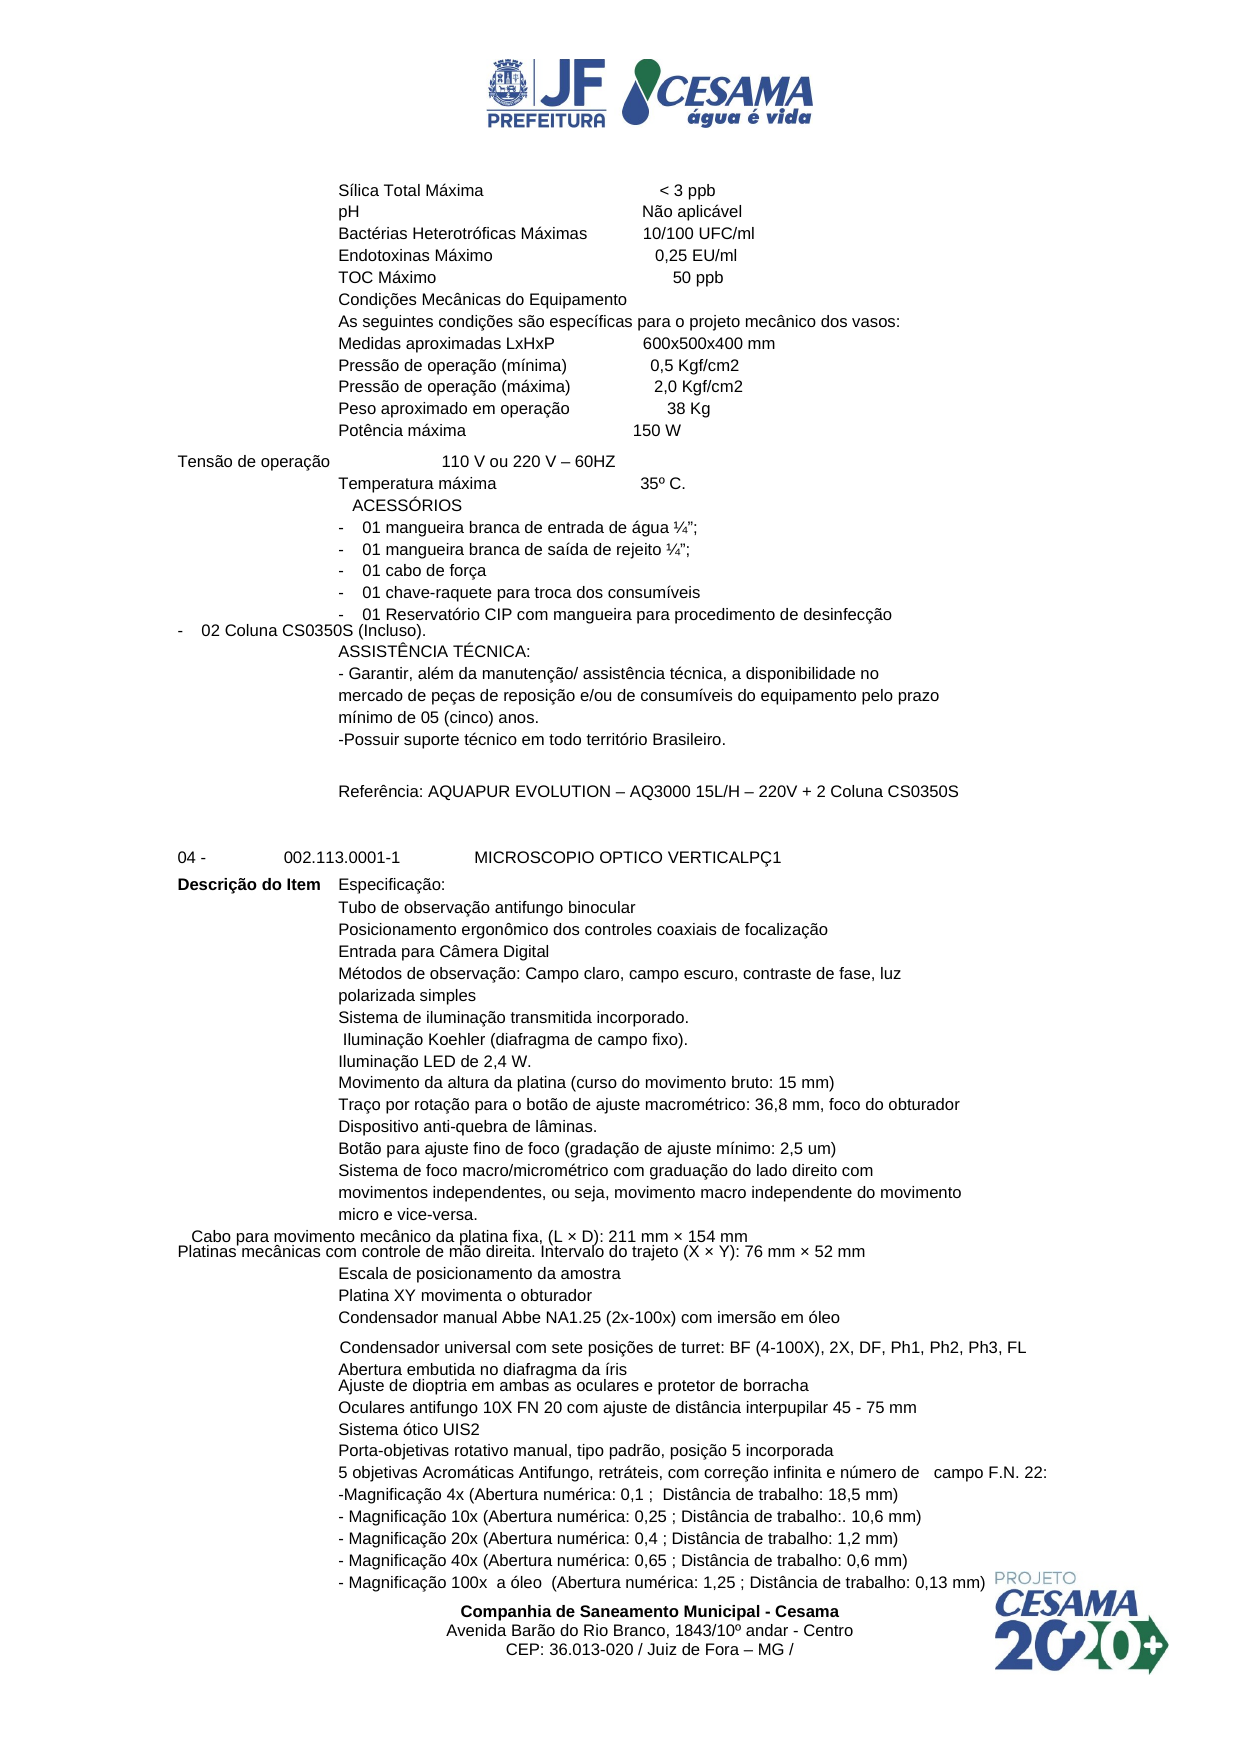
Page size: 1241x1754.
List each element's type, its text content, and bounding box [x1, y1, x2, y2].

text movimentos independentes, ou seja, movimento macro independente do movimento [177, 1186, 1122, 1201]
text Pressão de operação (máxima) 2,0 Kgf/cm2 [177, 381, 1122, 396]
text Escala de posicionamento da amostra [177, 1267, 1122, 1282]
text - Magnificação 40x (Abertura numérica: 0,65 ; Distância de trabalho: 0,6 mm) [177, 1554, 1122, 1569]
text TOC Máximo 50 ppb [177, 271, 1122, 287]
text Medidas aproximadas LxHxP 600x500x400 mm [177, 337, 1122, 352]
text Cabo para movimento mecânico da platina fixa, (L × D): 211 mm × 154 mm [177, 1230, 1122, 1245]
text ASSISTÊNCIA TÉCNICA: [177, 646, 1122, 661]
text polarizada simples [177, 989, 1122, 1004]
text Dispositivo anti-quebra de lâminas. [177, 1120, 1122, 1136]
text Endotoxinas Máximo 0,25 EU/ml [177, 249, 1122, 265]
text - Magnificação 20x (Abertura numérica: 0,4 ; Distância de trabalho: 1,2 mm) [177, 1532, 1122, 1547]
text As seguintes condições são específicas para o projeto mecânico dos vasos: [177, 315, 1122, 330]
text -Possuir suporte técnico em todo território Brasileiro. [177, 733, 1122, 748]
text Condensador universal com sete posições de turret: BF (4-100X), 2X, DF, Ph1, Ph2, Ph3, FL [177, 1342, 1122, 1357]
text Peso aproximado em operação 38 Kg [177, 402, 1122, 418]
text 5 objetivas Acromáticas Antifungo, retráteis, com correção infinita e número de campo F.N. 22: [177, 1466, 1122, 1482]
text -Magnificação 4x (Abertura numérica: 0,1 ; Distância de trabalho: 18,5 mm) [177, 1488, 1122, 1504]
picture [995, 1571, 1169, 1675]
text mercado de peças de reposição e/ou de consumíveis do equipamento pelo prazo [177, 689, 1122, 705]
text Entrada para Câmera Digital [177, 945, 1122, 961]
text - 01 Reservatório CIP com mangueira para procedimento de desinfecção [177, 608, 1122, 624]
text - Magnificação 10x (Abertura numérica: 0,25 ; Distância de trabalho:. 10,6 mm) [177, 1510, 1122, 1526]
text - Magnificação 100x a óleo (Abertura numérica: 1,25 ; Distância de trabalho: 0,13 mm) [177, 1576, 1122, 1591]
text 04 - 002.113.0001-1 MICROSCOPIO OPTICO VERTICALPÇ1 [177, 838, 1122, 870]
text Sistema de foco macro/micrométrico com graduação do lado direito com [177, 1164, 1122, 1179]
text Referência: AQUAPUR EVOLUTION – AQ3000 15L/H – 220V + 2 Coluna CS0350S [177, 785, 1122, 801]
text Ajuste de dioptria em ambas as oculares e protetor de borracha [177, 1379, 1122, 1394]
text Condições Mecânicas do Equipamento [177, 293, 1122, 308]
picture [486, 59, 813, 128]
text Abertura embutida no diafragma da íris [177, 1363, 1122, 1379]
text - 01 cabo de força [177, 564, 1122, 580]
text - 01 mangueira branca de saída de rejeito ¼”; [177, 543, 1122, 558]
text Platina XY movimenta o obturador [177, 1289, 1122, 1304]
text Platinas mecânicas com controle de mão direita. Intervalo do trajeto (X × Y): 76 mm × 52 mm [177, 1245, 1122, 1261]
text Iluminação LED de 2,4 W. [177, 1055, 1122, 1070]
text Traço por rotação para o botão de ajuste macrométrico: 36,8 mm, foco do obturador [177, 1098, 1122, 1114]
text Movimento da altura da platina (curso do movimento bruto: 15 mm) [177, 1077, 1122, 1092]
text ACESSÓRIOS [177, 499, 1122, 514]
text Temperatura máxima 35º C. [177, 477, 1122, 492]
text - 01 mangueira branca de entrada de água ¼”; [177, 521, 1122, 536]
text Porta-objetivas rotativo manual, tipo padrão, posição 5 incorporada [177, 1444, 1122, 1460]
text Descrição do Item Especificação: [177, 870, 1122, 895]
text - 02 Coluna CS0350S (Incluso). [177, 624, 1122, 639]
text Potência máxima 150 W [177, 424, 1122, 440]
text Oculares antifungo 10X FN 20 com ajuste de distância interpupilar 45 - 75 mm [177, 1401, 1122, 1416]
text micro e vice-versa. [177, 1208, 1122, 1223]
text - Garantir, além da manutenção/ assistência técnica, a disponibilidade no [177, 667, 1122, 683]
text pH Não aplicável [177, 206, 1122, 221]
text Pressão de operação (mínima) 0,5 Kgf/cm2 [177, 359, 1122, 374]
text Tensão de operação 110 V ou 220 V – 60HZ [177, 455, 1122, 471]
text Tubo de observação antifungo binocular [177, 902, 1122, 917]
text mínimo de 05 (cinco) anos. [177, 711, 1122, 727]
text Botão para ajuste fino de foco (gradação de ajuste mínimo: 2,5 um) [177, 1142, 1122, 1158]
text Sistema de iluminação transmitida incorporado. [177, 1011, 1122, 1026]
text Sílica Total Máxima < 3 ppb [177, 184, 1122, 199]
text Sistema ótico UIS2 [177, 1423, 1122, 1438]
text Bactérias Heterotróficas Máximas 10/100 UFC/ml [177, 227, 1122, 243]
text Iluminação Koehler (diafragma de campo fixo). [177, 1033, 1122, 1048]
text Métodos de observação: Campo claro, campo escuro, contraste de fase, luz [177, 967, 1122, 983]
text Posicionamento ergonômico dos controles coaxiais de focalização [177, 923, 1122, 939]
text - 01 chave-raquete para troca dos consumíveis [177, 586, 1122, 602]
text Condensador manual Abbe NA1.25 (2x-100x) com imersão em óleo [177, 1311, 1122, 1326]
